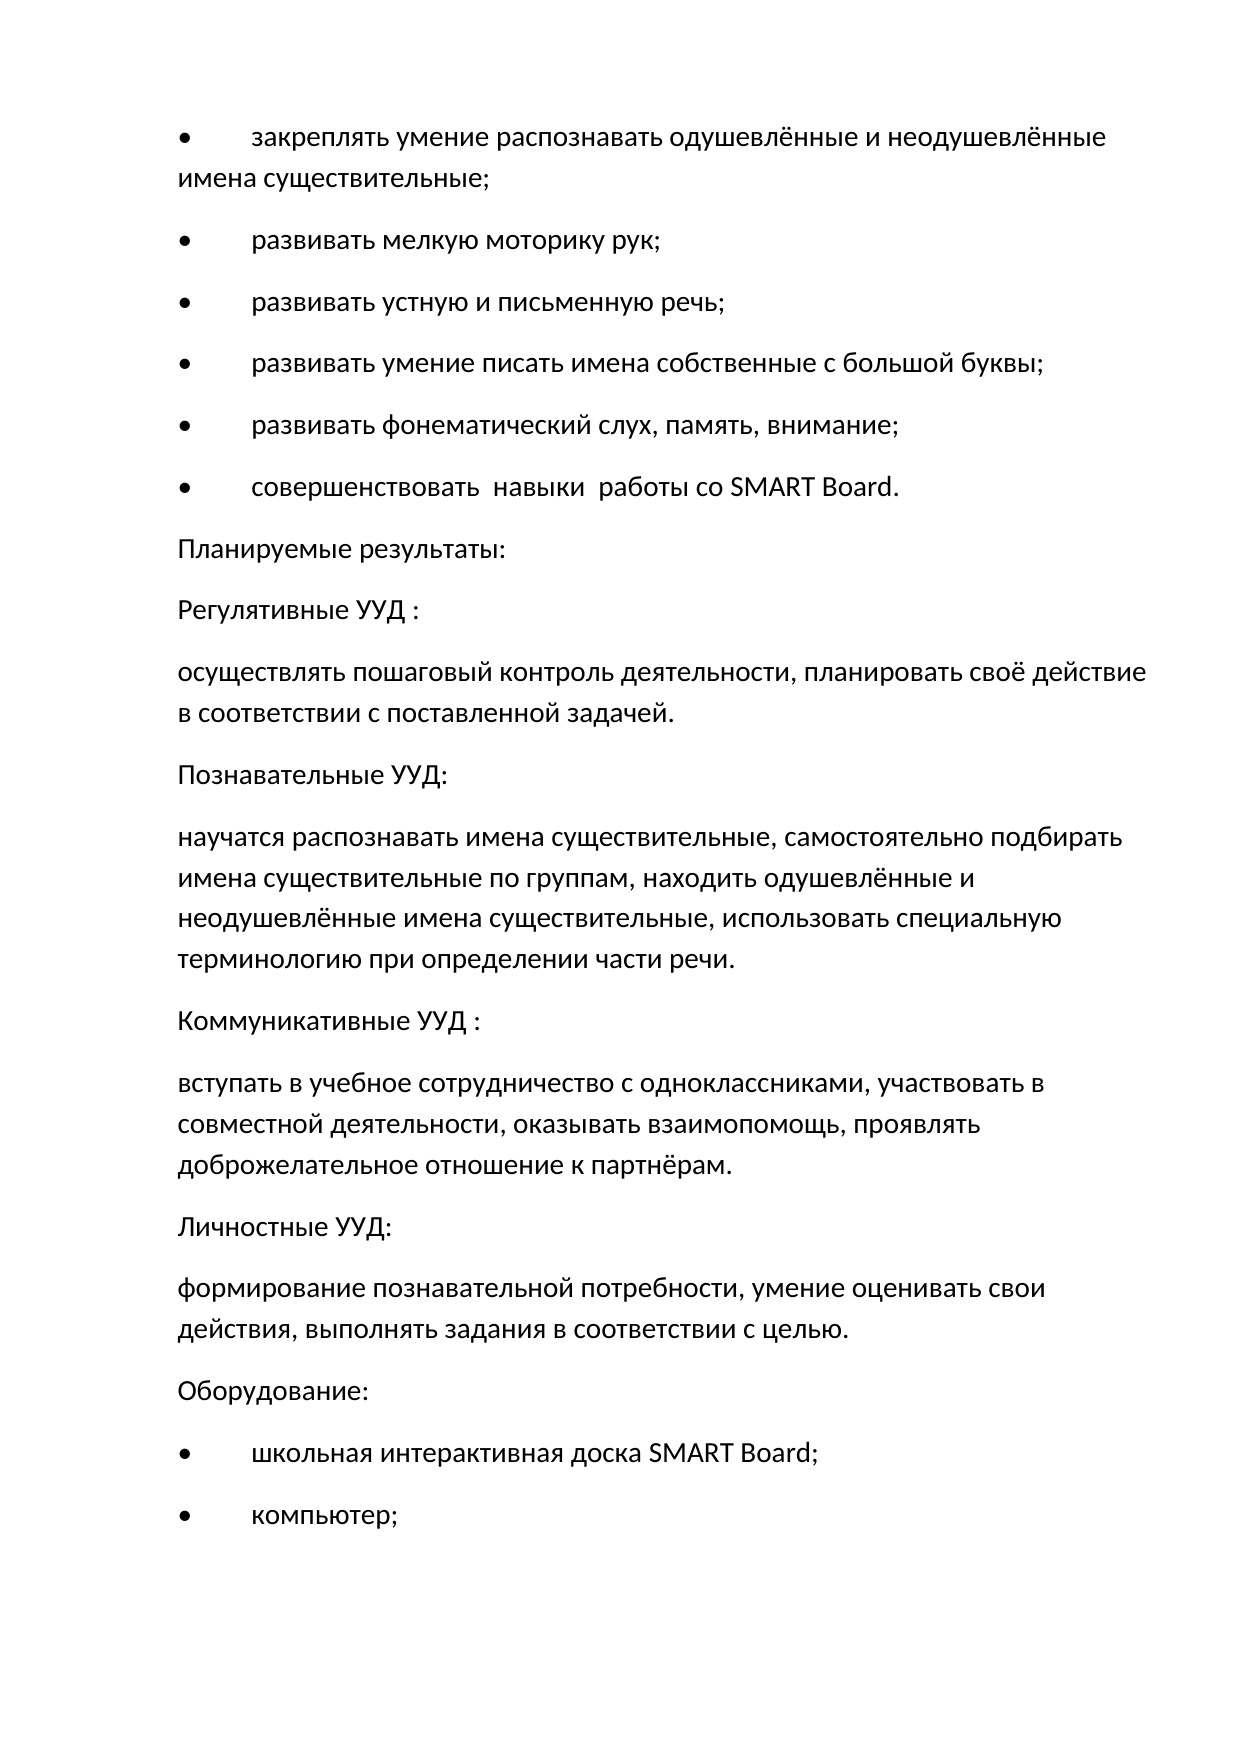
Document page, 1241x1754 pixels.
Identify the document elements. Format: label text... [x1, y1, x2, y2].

text научатся распознавать имена существительные, самостоятельно подбирать имена существительные по группам, находить одушевлённые и неодушевлённые имена существительные, использовать специальную терминологию при определении части речи. [177, 818, 1152, 976]
text Планируемые результаты: [177, 530, 1152, 565]
text • развивать мелкую моторику рук; [177, 221, 1152, 256]
text • развивать фонематический слух, память, внимание; [177, 406, 1152, 442]
text Личностные УУД: [177, 1208, 1152, 1243]
text • развивать умение писать имена собственные с большой буквы; [177, 344, 1152, 380]
text • развивать устную и письменную речь; [177, 283, 1152, 318]
text • компьютер; [177, 1496, 1152, 1531]
text вступать в учебное сотрудничество с одноклассниками, участвовать в совместной деятельности, оказывать взаимопомощь, проявлять доброжелательное отношение к партнёрам. [177, 1064, 1152, 1182]
text • совершенствовать навыки работы со SMART Board. [177, 468, 1152, 503]
text • закреплять умение распознавать одушевлённые и неодушевлённые имена существительные; [177, 118, 1152, 195]
text Регулятивные УУД : [177, 591, 1152, 627]
text • школьная интерактивная доска SMART Board; [177, 1434, 1152, 1469]
text Оборудование: [177, 1372, 1152, 1408]
text осуществлять пошаговый контроль деятельности, планировать своё действие в соответствии с поставленной задачей. [177, 653, 1152, 730]
text Познавательные УУД: [177, 756, 1152, 792]
text Коммуникативные УУД : [177, 1002, 1152, 1038]
text формирование познавательной потребности, умение оценивать свои действия, выполнять задания в соответствии с целью. [177, 1269, 1152, 1346]
